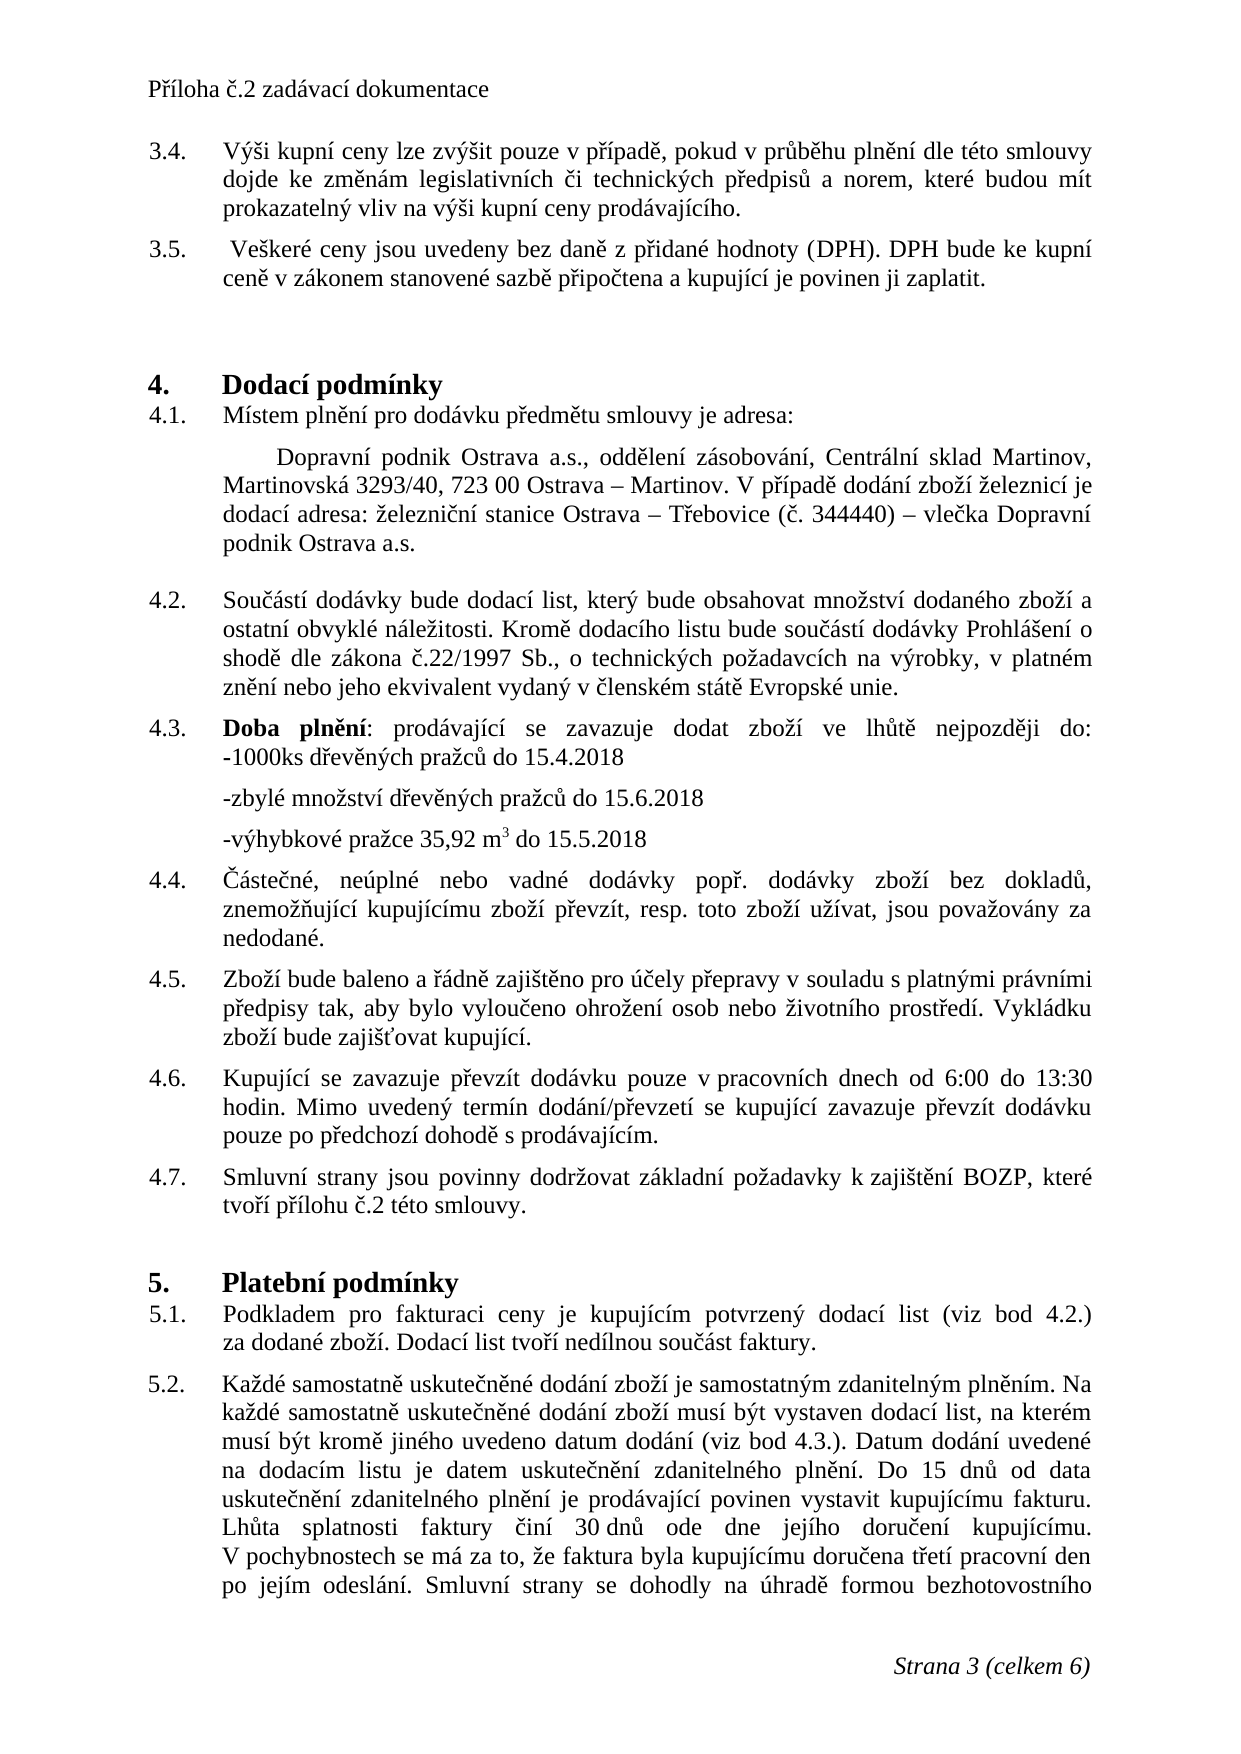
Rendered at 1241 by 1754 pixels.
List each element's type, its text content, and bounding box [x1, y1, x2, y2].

list Částečné, neúplné nebo vadné dodávky popř. dodávky zboží bez dokladů, znemožňující kupujícímu zboží převzít, resp. toto zboží užívat, jsou považovány za nedodané. [149, 865, 1092, 952]
subtitle Platební podmínky [148, 1265, 1092, 1299]
text -zbylé množství dřevěných pražců do 15.6.2018 [223, 783, 1092, 812]
text -výhybkové pražce 35,92 m3 do 15.5.2018 [223, 824, 1092, 853]
list Podkladem pro fakturaci ceny je kupujícím potvrzený dodací list (viz bod 4.2.) za dodané zboží. Dodací list tvoří nedílnou součást faktury. [149, 1299, 1092, 1356]
list Součástí dodávky bude dodací list, který bude obsahovat množství dodaného zboží a ostatní obvyklé náležitosti. Kromě dodacího listu bude součástí dodávky Prohlášení o shodě dle zákona č.22/1997 Sb., o technických požadavcích na výrobky, v platném znění nebo jeho ekvivalent vydaný v členském státě Evropské unie. [149, 585, 1092, 700]
list Místem plnění pro dodávku předmětu smlouvy je adresa: [149, 400, 1092, 429]
list Smluvní strany jsou povinny dodržovat základní požadavky k zajištění BOZP, které tvoří přílohu č.2 této smlouvy. [149, 1162, 1092, 1219]
list Kupující se zavazuje převzít dodávku pouze v pracovních dnech od 6:00 do 13:30 hodin. Mimo uvedený termín dodání/převzetí se kupující zavazuje převzít dodávku pouze po předchozí dohodě s prodávajícím. [149, 1063, 1092, 1149]
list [148, 1369, 1092, 1599]
list Veškeré ceny jsou uvedeny bez daně z přidané hodnoty (DPH). DPH bude ke kupní ceně v zákonem stanovené sazbě připočtena a kupující je povinen ji zaplatit. [149, 234, 1092, 292]
list Doba plnění: prodávající se zavazuje dodat zboží ve lhůtě nejpozději do: -1000ks dřevěných pražců do 15.4.2018 [149, 713, 1092, 770]
text Dopravní podnik Ostrava a.s., oddělení zásobování, Centrální sklad Martinov, Martinovská 3293/40, 723 00 Ostrava – Martinov. V případě dodání zboží železnicí je dodací adresa: železniční stanice Ostrava – Třebovice (č. 344440) – vlečka Dopravní podnik Ostrava a.s. [149, 442, 1092, 557]
subtitle Dodací podmínky [148, 367, 1092, 400]
list Zboží bude baleno a řádně zajištěno pro účely přepravy v souladu s platnými právními předpisy tak, aby bylo vyloučeno ohrožení osob nebo životního prostředí. Vykládku zboží bude zajišťovat kupující. [149, 964, 1092, 1050]
list Výši kupní ceny lze zvýšit pouze v případě, pokud v průběhu plnění dle této smlouvy dojde ke změnám legislativních či technických předpisů a norem, které budou mít prokazatelný vliv na výši kupní ceny prodávajícího. [149, 136, 1092, 222]
